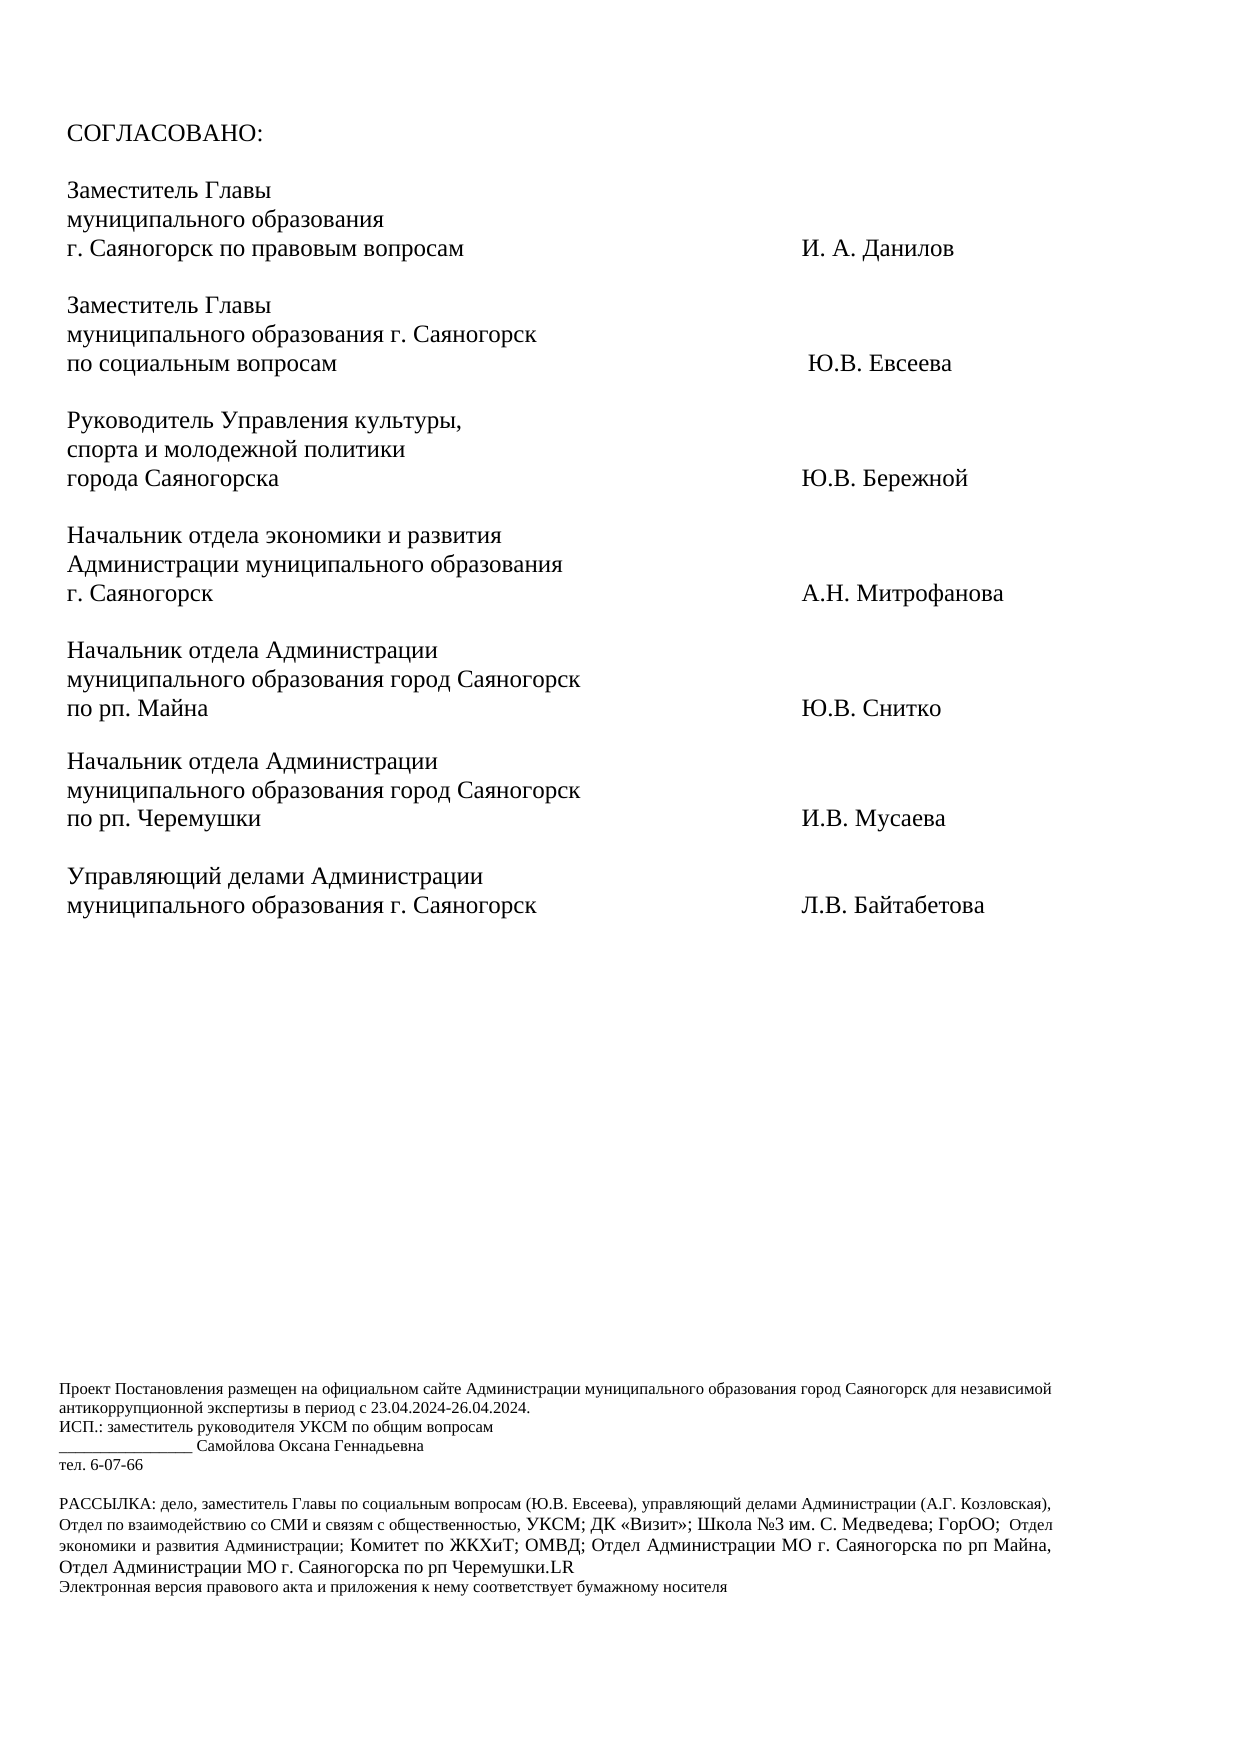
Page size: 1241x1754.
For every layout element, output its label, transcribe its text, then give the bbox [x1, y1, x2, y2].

table_cell Ю.В. Снитко [790, 636, 1082, 746]
table_cell И.В. Мусаева [790, 746, 1082, 861]
table_cell Начальник отдела Администрации муниципального образования город Саяногорск по рп. Черемушки [55, 746, 790, 861]
table_cell Заместитель Главы муниципального образования г. Саяногорск по социальным вопросам [55, 291, 790, 406]
table_cell Начальник отдела экономики и развития Администрации муниципального образования г. Саяногорск [55, 521, 790, 636]
table_cell Ю.В. Евсеева [790, 291, 1082, 406]
text Проект Постановления размещен на официальном сайте Администрации муниципального образования город Саяногорск для независимой антикоррупционной экспертизы в период с 23.04.2024-26.04.2024. [59, 1378, 1053, 1417]
table_cell Начальник отдела Администрации муниципального образования город Саяногорск по рп. Майна [55, 636, 790, 746]
text ________________ Самойлова Оксана Геннадьевна [59, 1436, 1053, 1455]
table_cell Руководитель Управления культуры, спорта и молодежной политики города Саяногорска [55, 406, 790, 521]
table_cell Управляющий делами Администрации муниципального образования г. Саяногорск [55, 861, 790, 918]
text ИСП.: заместитель руководителя УКСМ по общим вопросам [59, 1417, 1053, 1436]
table_header И. А. Данилов [790, 118, 1082, 291]
table_cell Ю.В. Бережной [790, 406, 1082, 521]
text тел. 6-07-66 [59, 1455, 1053, 1474]
table_header СОГЛАСОВАНО: Заместитель Главы муниципального образования г. Саяногорск по правовым вопросам [55, 118, 790, 291]
table_cell Л.В. Байтабетова [790, 861, 1082, 918]
text РАССЫЛКА: дело, заместитель Главы по социальным вопросам (Ю.В. Евсеева), управляющий делами Администрации (А.Г. Козловская), Отдел по взаимодействию со СМИ и связям с общественностью, УКСМ; ДК «Визит»; Школа №3 им. С. Медведева; ГорОО; Отдел экономики и развития Администрации; Комитет по ЖКХиТ; ОМВД; Отдел Администрации МО г. Саяногорска по рп Майна, Отдел Администрации МО г. Саяногорска по рп Черемушки.LR [59, 1493, 1053, 1577]
text Электронная версия правового акта и приложения к нему соответствует бумажному носителя [59, 1577, 1053, 1596]
table_cell А.Н. Митрофанова [790, 521, 1082, 636]
